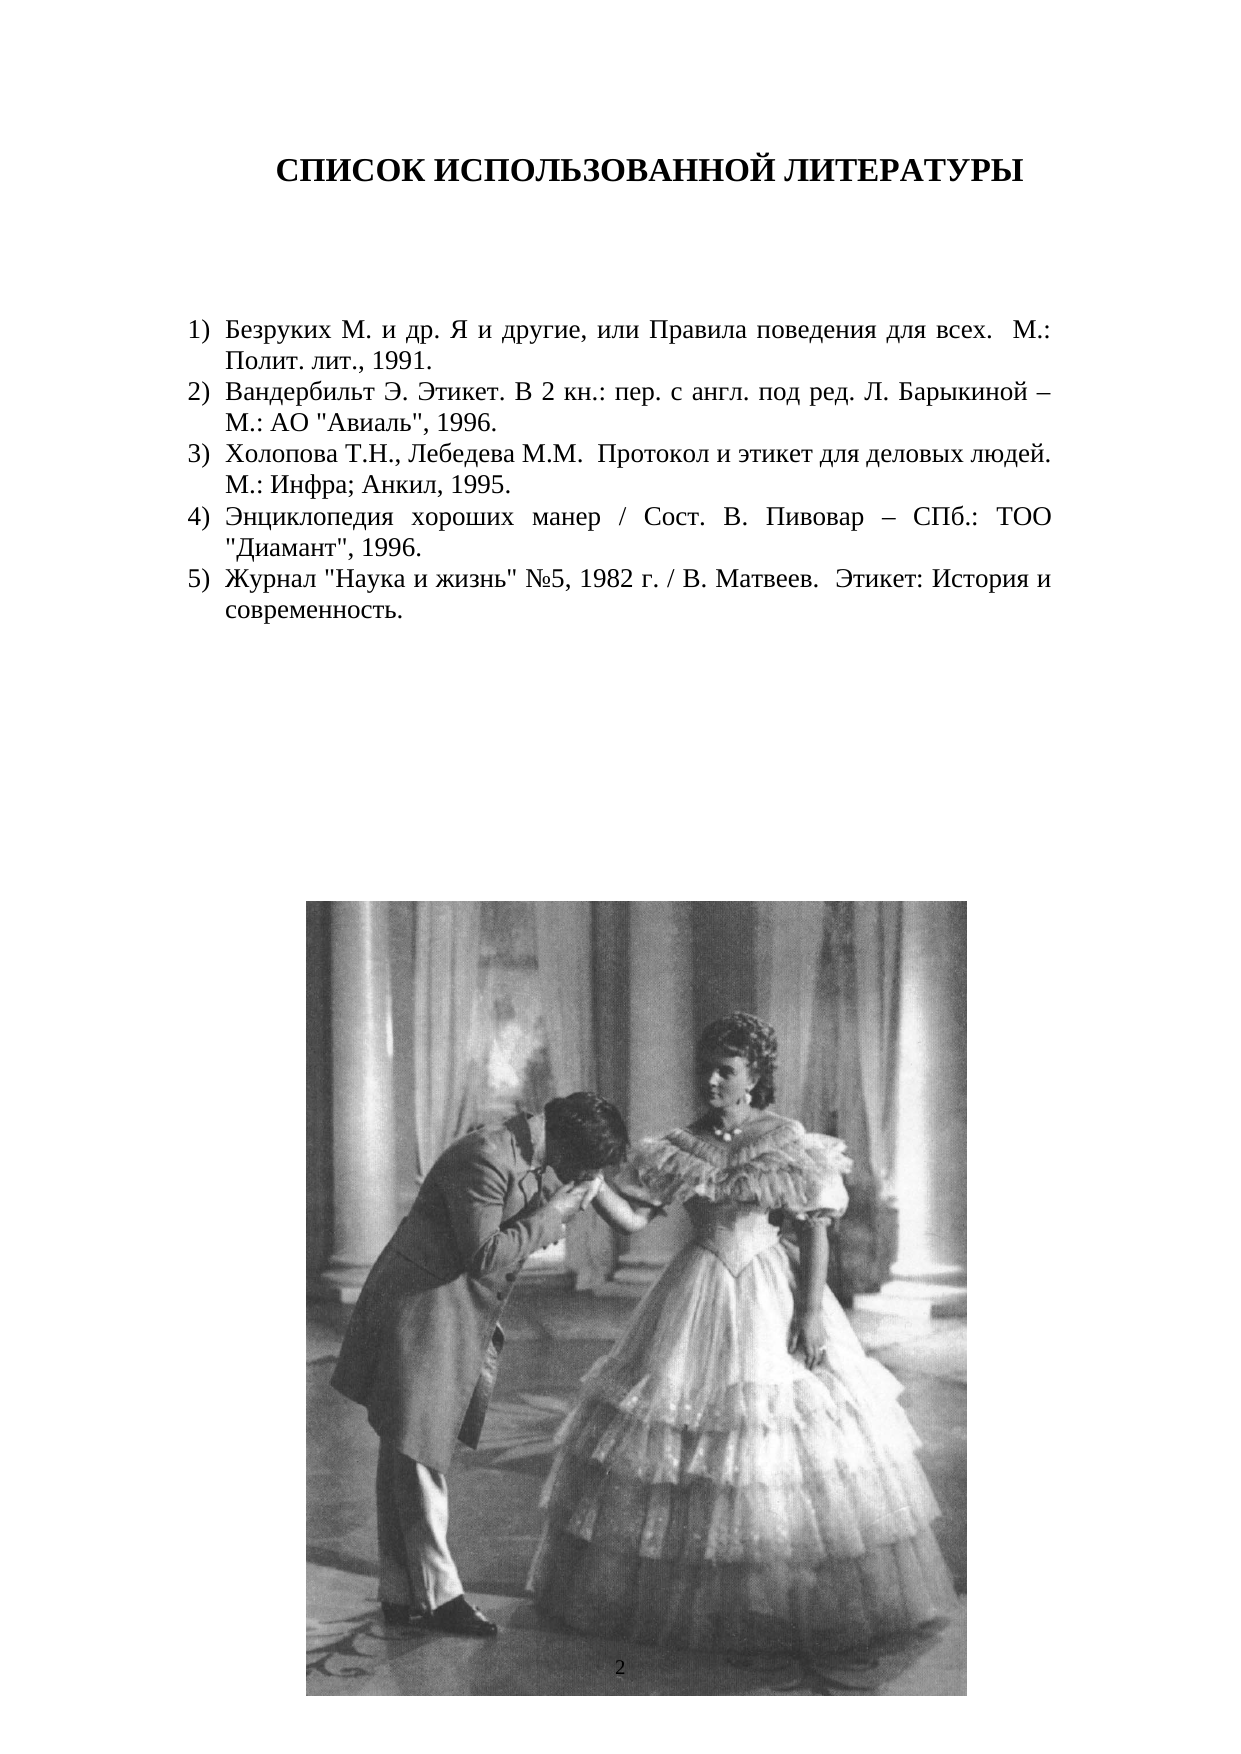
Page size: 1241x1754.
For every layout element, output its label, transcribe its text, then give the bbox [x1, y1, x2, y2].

list Вандербильт Э. Этикет. В 2 кн.: пер. с англ. под ред. Л. Барыкиной – М.: АО "Авиаль", 1996. [187, 375, 1053, 437]
list Энциклопедия хороших манер / Сост. В. Пивовар – СПб.: ТОО "Диамант", 1996. [187, 500, 1053, 562]
list Холопова Т.Н., Лебедева М.М. Протокол и этикет для деловых людей. М.: Инфра; Анкил, 1995. [187, 437, 1053, 500]
list Безруких М. и др. Я и другие, или Правила поведения для всех. М.: Полит. лит., 1991. [187, 313, 1053, 375]
text СПИСОК ИСПОЛЬЗОВАННОЙ ЛИТЕРАТУРЫ [187, 150, 1053, 188]
picture [306, 901, 967, 1696]
list Журнал "Наука и жизнь" №5, 1982 г. / В. Матвеев. Этикет: История и современность. [187, 562, 1053, 624]
